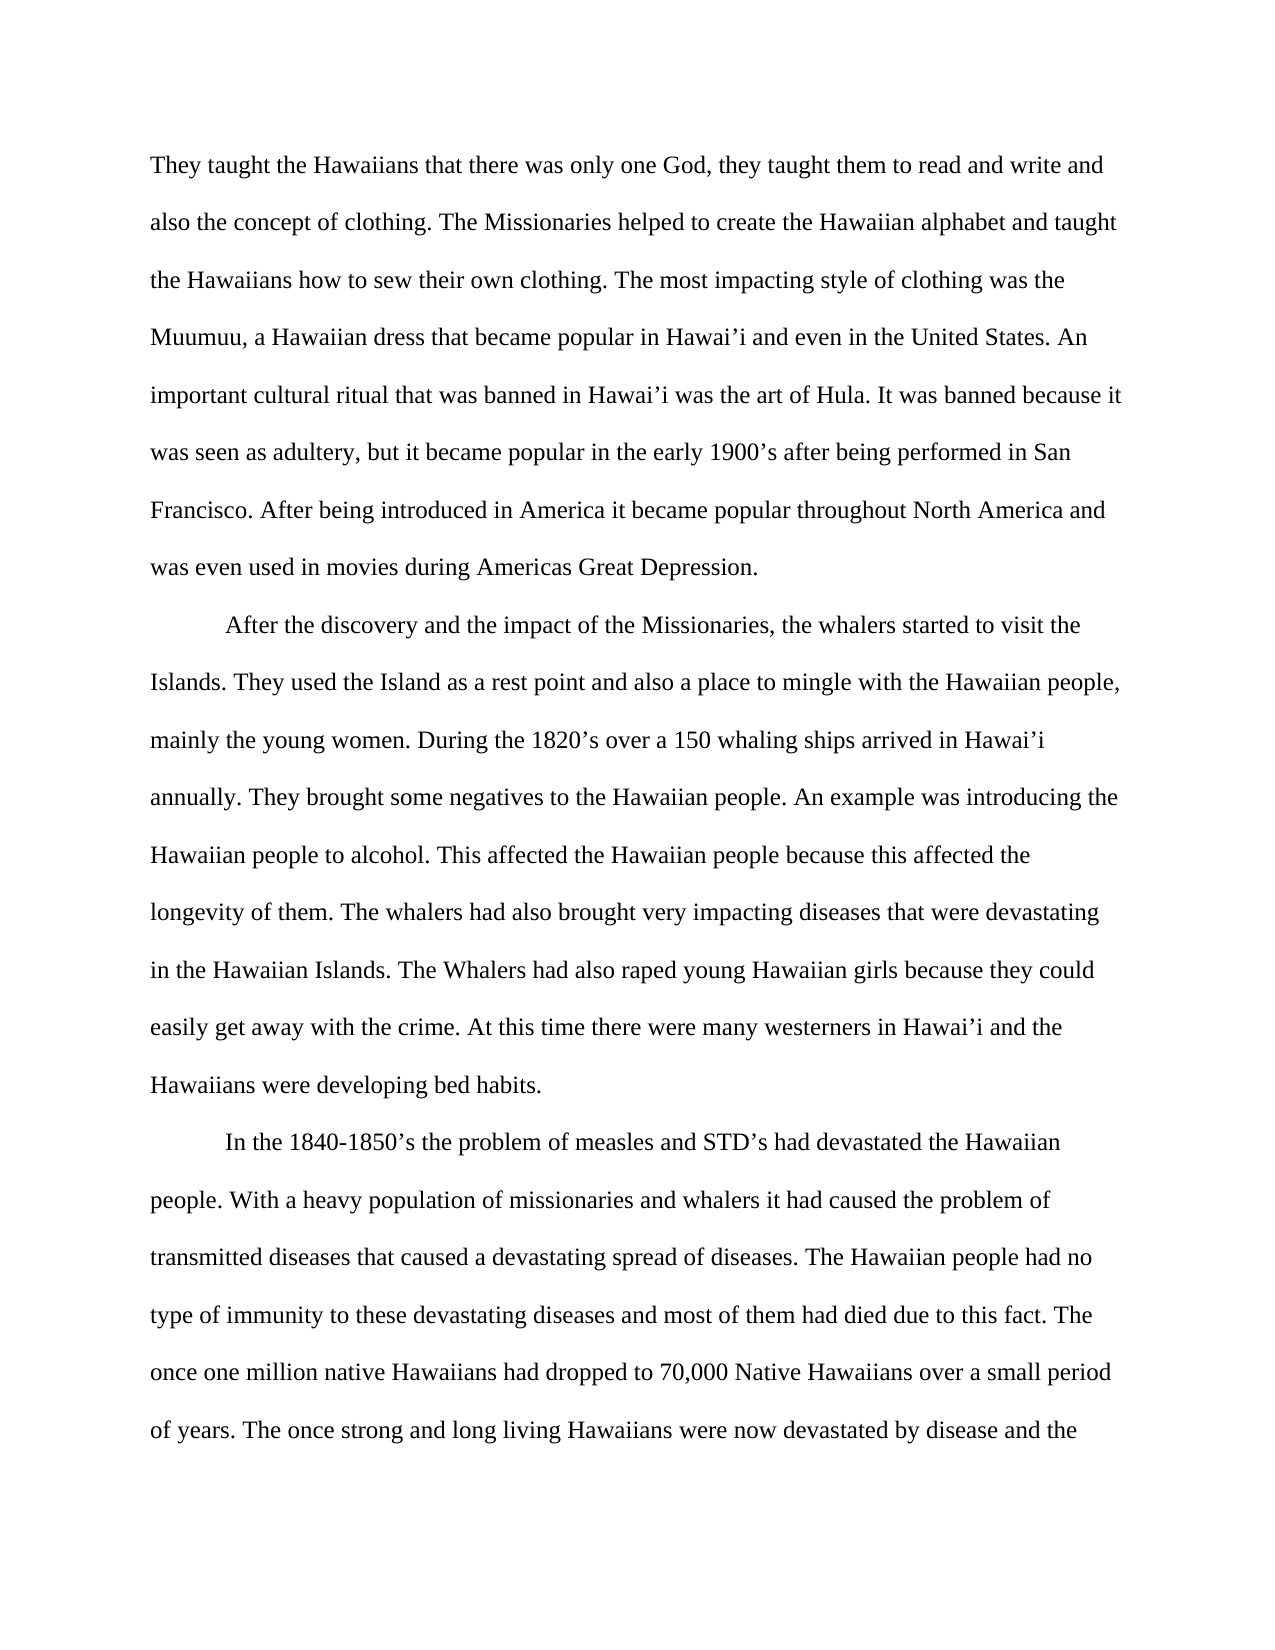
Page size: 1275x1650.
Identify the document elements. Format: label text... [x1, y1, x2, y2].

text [150, 1127, 1125, 1444]
text After the discovery and the impact of the Missionaries, the whalers started to visit the Islands. They used the Island as a rest point and also a place to mingle with the Hawaiian people, mainly the young women. During the 1820’s over a 150 whaling ships arrived in Hawai’i annually. They brought some negatives to the Hawaiian people. An example was introducing the Hawaiian people to alcohol. This affected the Hawaiian people because this affected the longevity of them. The whalers had also brought very impacting diseases that were devastating in the Hawaiian Islands. The Whalers had also raped young Hawaiian girls because they could easily get away with the crime. At this time there were many westerners in Hawai’i and the Hawaiians were developing bed habits. [150, 610, 1125, 1099]
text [150, 150, 1125, 581]
